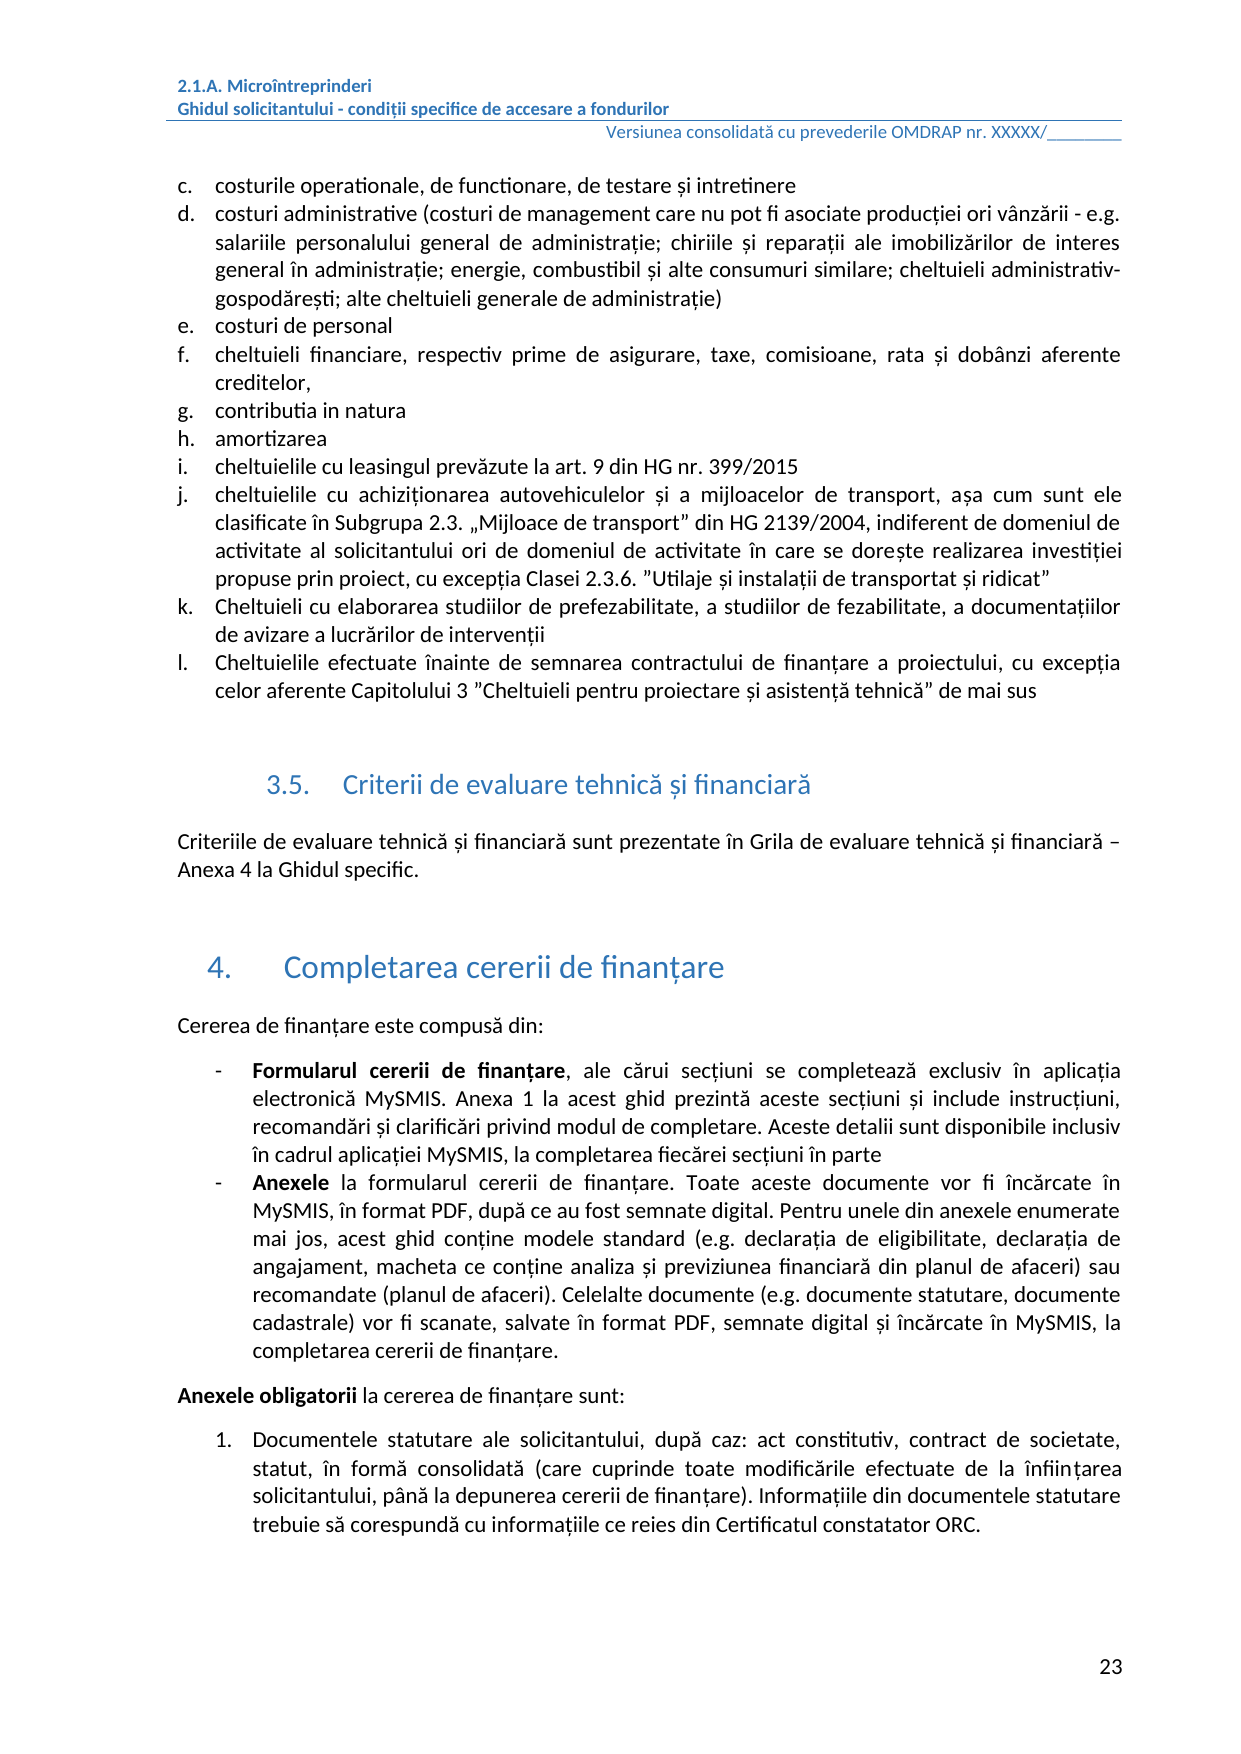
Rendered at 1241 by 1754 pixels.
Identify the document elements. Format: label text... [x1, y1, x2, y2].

subtitle Criterii de evaluare tehnică și financiară [266, 766, 1122, 802]
text Criteriile de evaluare tehnică și financiară sunt prezentate în Grila de evaluare tehnică și financiară – Anexa 4 la Ghidul specific. [177, 827, 1122, 883]
list costurile operationale, de functionare, de testare și intretinere [177, 172, 1122, 199]
list amortizarea [177, 424, 1122, 452]
list Documentele statutare ale solicitantului, după caz: act constitutiv, contract de societate, statut, în formă consolidată (care cuprinde toate modificările efectuate de la înfiinţarea solicitantului, până la depunerea cererii de finanţare). Informațiile din documentele statutare trebuie să corespundă cu informațiile ce reies din Certificatul constatator ORC. [215, 1426, 1122, 1538]
list Formularul cererii de finanțare, ale cărui secțiuni se completează exclusiv în aplicația electronică MySMIS. Anexa 1 la acest ghid prezintă aceste secțiuni și include instrucțiuni, recomandări și clarificări privind modul de completare. Aceste detalii sunt disponibile inclusiv în cadrul aplicației MySMIS, la completarea fiecărei secțiuni în parte [215, 1056, 1122, 1168]
text Anexele obligatorii la cererea de finanțare sunt: [177, 1381, 1122, 1409]
list cheltuielile cu achiziţionarea autovehiculelor și a mijloacelor de transport, aşa cum sunt ele clasificate în Subgrupa 2.3. „Mijloace de transport” din HG 2139/2004, indiferent de domeniul de activitate al solicitantului ori de domeniul de activitate în care se doreşte realizarea investiţiei propuse prin proiect, cu excepția Clasei 2.3.6. ”Utilaje şi instalaţii de transportat şi ridicat” [177, 480, 1122, 592]
list costuri de personal [177, 312, 1122, 340]
list cheltuieli financiare, respectiv prime de asigurare, taxe, comisioane, rata și dobânzi aferente creditelor, [177, 340, 1122, 396]
text Cererea de finanțare este compusă din: [177, 1011, 1122, 1039]
list Cheltuieli cu elaborarea studiilor de prefezabilitate, a studiilor de fezabilitate, a documentațiilor de avizare a lucrărilor de intervenții [177, 592, 1122, 648]
list costuri administrative (costuri de management care nu pot fi asociate producției ori vânzării - e.g. salariile personalului general de administrație; chiriile și reparații ale imobilizărilor de interes general în administrație; energie, combustibil și alte consumuri similare; cheltuieli administrativ-gospodărești; alte cheltuieli generale de administrație) [177, 199, 1122, 312]
list Cheltuielile efectuate înainte de semnarea contractului de finanțare a proiectului, cu excepția celor aferente Capitolului 3 ”Cheltuieli pentru proiectare şi asistenţă tehnică” de mai sus [177, 648, 1122, 704]
list Anexele la formularul cererii de finanțare. Toate aceste documente vor fi încărcate în MySMIS, în format PDF, după ce au fost semnate digital. Pentru unele din anexele enumerate mai jos, acest ghid conține modele standard (e.g. declarația de eligibilitate, declarația de angajament, macheta ce conține analiza și previziunea financiară din planul de afaceri) sau recomandate (planul de afaceri). Celelalte documente (e.g. documente statutare, documente cadastrale) vor fi scanate, salvate în format PDF, semnate digital și încărcate în MySMIS, la completarea cererii de finanțare. [215, 1168, 1122, 1364]
list contributia in natura [177, 396, 1122, 424]
subtitle Completarea cererii de finanțare [207, 946, 1122, 986]
list cheltuielile cu leasingul prevăzute la art. 9 din HG nr. 399/2015 [177, 452, 1122, 480]
